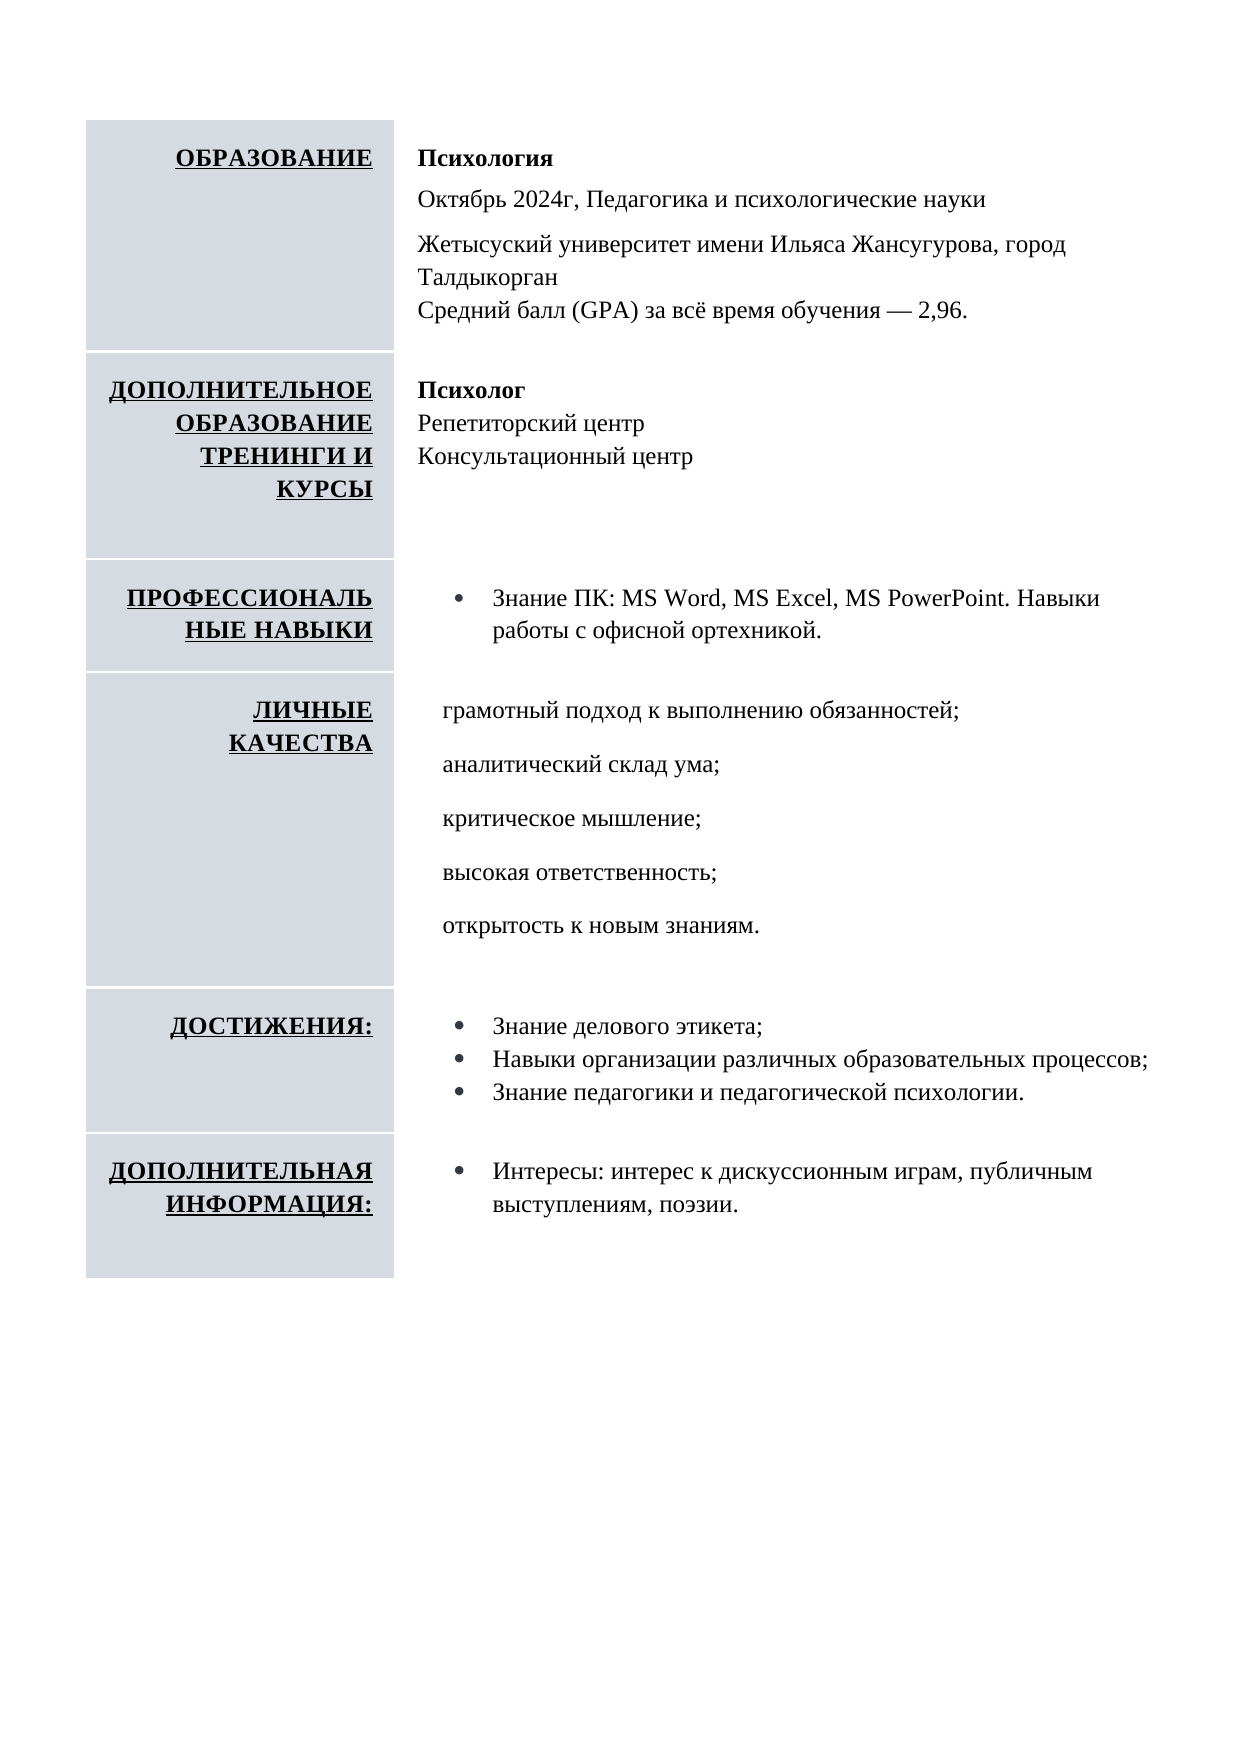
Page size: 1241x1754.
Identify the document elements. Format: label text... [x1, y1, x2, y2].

table_cell грамотный подход к выполнению обязанностей; аналитический склад ума; критическое мышление; высокая ответственность; открытость к новым знаниям. [396, 673, 1194, 986]
table_cell ДОСТИЖЕНИЯ: [86, 989, 394, 1132]
table_cell Психолог Репетиторский центр Консультационный центр [396, 353, 1194, 558]
table_cell ЛИЧНЫЕ КАЧЕСТВА [86, 673, 394, 986]
table_cell Знание делового этикета; Навыки организации различных образовательных процессов; Знание педагогики и педагогической психологии. [396, 989, 1194, 1132]
table_cell ДОПОЛНИТЕЛЬНАЯ ИНФОРМАЦИЯ: [86, 1134, 394, 1278]
table_cell Психология Октябрь 2024г, Педагогика и психологические науки Жетысуский университет имени Ильяса Жансугурова, город Талдыкорган Средний балл (GPA) за всё время обучения — 2,96. [396, 120, 1194, 350]
table_cell Интересы: интерес к дискуссионным играм, публичным выступлениям, поэзии. [396, 1134, 1194, 1278]
table_cell ПРОФЕССИОНАЛЬНЫЕ НАВЫКИ [86, 560, 394, 671]
table_cell Знание ПК: MS Word, MS Excel, MS PowerPoint. Навыки работы с офисной ортехникой. [396, 560, 1194, 671]
table_cell ДОПОЛНИТЕЛЬНОЕ ОБРАЗОВАНИЕ ТРЕНИНГИ И КУРСЫ [86, 353, 394, 558]
table_cell ОБРАЗОВАНИЕ [86, 120, 394, 350]
